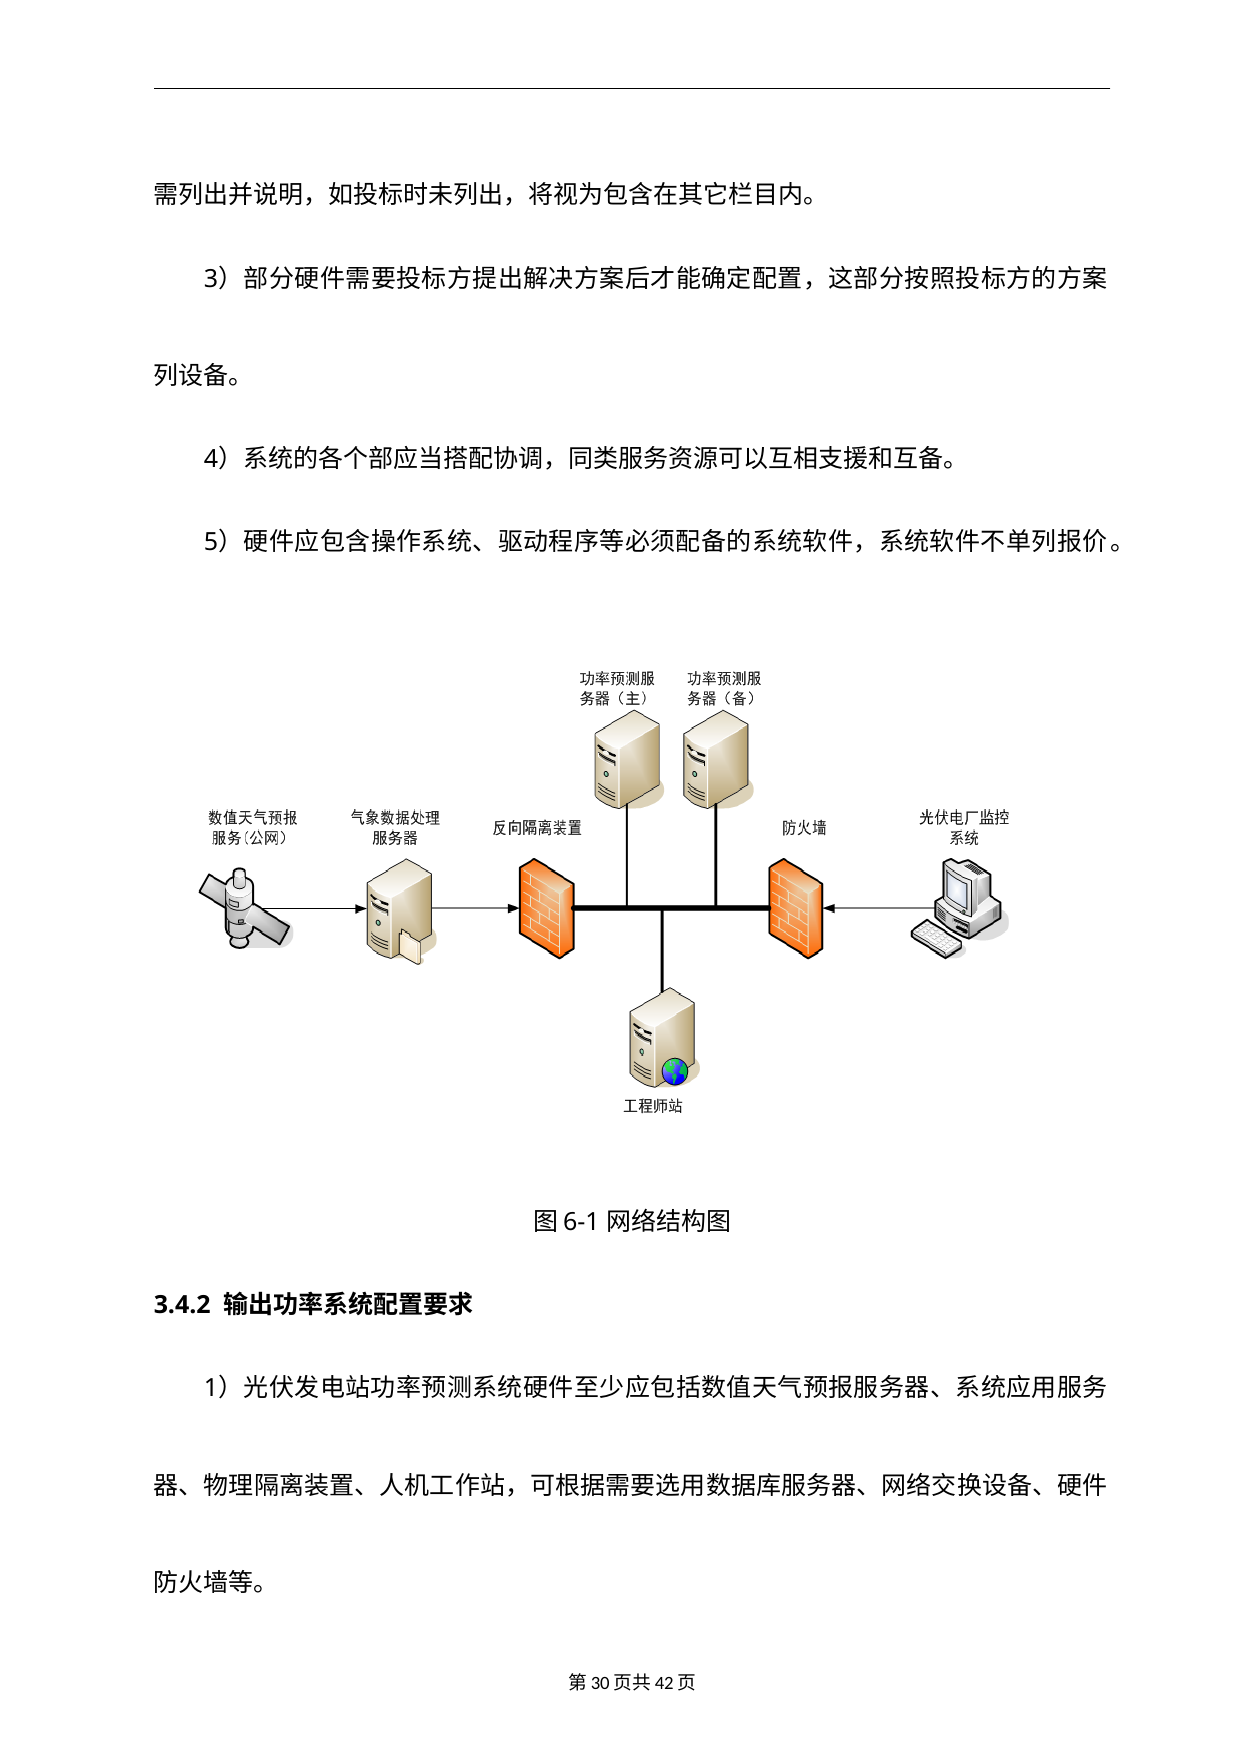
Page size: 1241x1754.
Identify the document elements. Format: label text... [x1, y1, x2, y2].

text 1）光伏发电站功率预测系统硬件至少应包括数值天气预报服务器、系统应用服务器、物理隔离装置、人机工作站，可根据需要选用数据库服务器、网络交换设备、硬件防火墙等。 [153, 1353, 1110, 1613]
text 4）系统的各个部应当搭配协调，同类服务资源可以互相支援和互备。 [153, 424, 1110, 489]
text 3）部分硬件需要投标方提出解决方案后才能确定配置，这部分按照投标方的方案列设备。 [153, 244, 1110, 406]
text 5）硬件应包含操作系统、驱动程序等必须配备的系统软件，系统软件不单列报价。 [153, 507, 1110, 621]
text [153, 161, 1110, 226]
picture [198, 667, 1009, 1117]
text 3.4.2 输出功率系统配置要求 [153, 1270, 1110, 1335]
